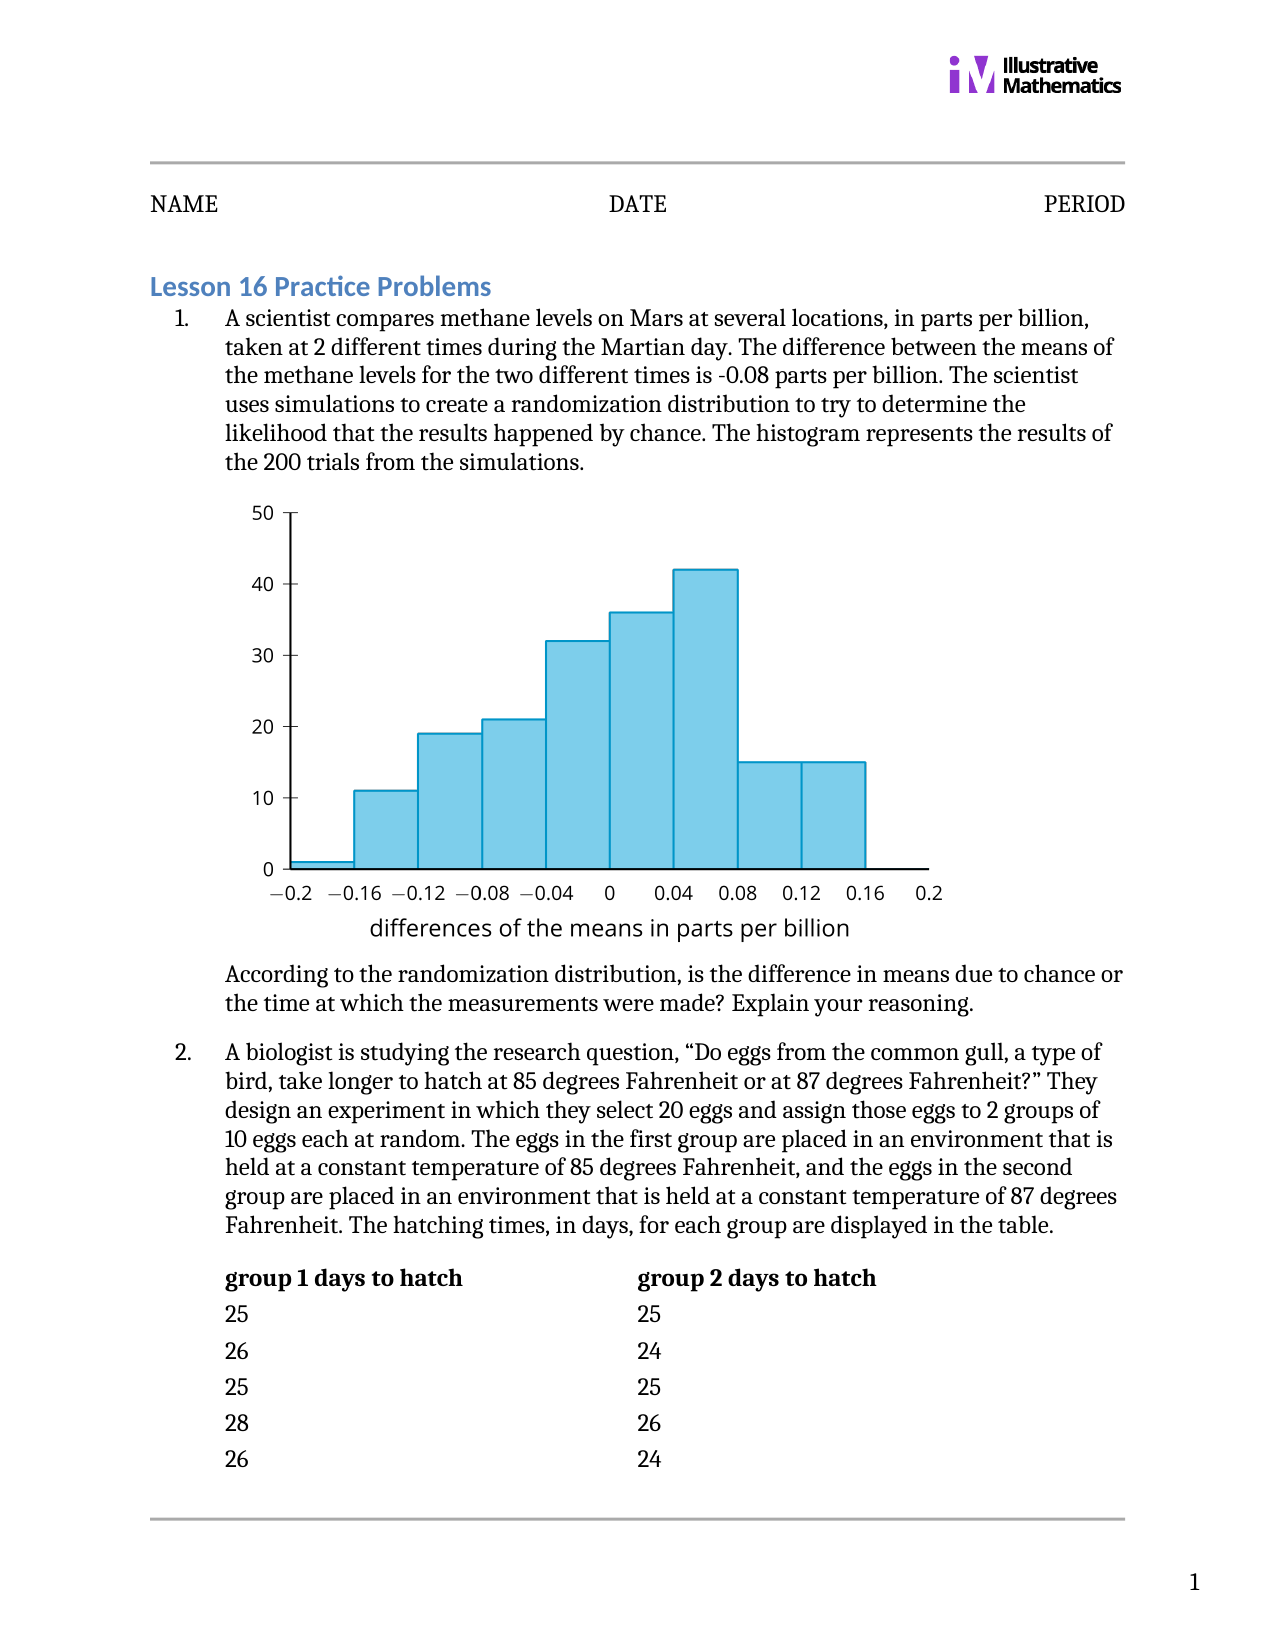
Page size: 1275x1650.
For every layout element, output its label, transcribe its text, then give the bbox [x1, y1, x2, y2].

list According to the randomization distribution, is the difference in means due to chance or the time at which the measurements were made? Explain your reasoning. [175, 960, 1125, 1017]
list A biologist is studying the research question, “Do eggs from the common gull, a type of bird, take longer to hatch at 85 degrees Fahrenheit or at 87 degrees Fahrenheit?” They design an experiment in which they select 20 eggs and assign those eggs to 2 groups of 10 eggs each at random. The eggs in the first group are placed in an environment that is held at a constant temperature of 85 degrees Fahrenheit, and the eggs in the second group are placed in an environment that is held at a constant temperature of 87 degrees Fahrenheit. The hatching times, in days, for each group are displayed in the table. [175, 1038, 1125, 1239]
table_cell 25 [139, 1369, 551, 1405]
subtitle Lesson 16 Practice Problems [150, 268, 1125, 304]
picture [243, 497, 951, 950]
picture [949, 55, 1121, 93]
table_cell 26 [139, 1333, 551, 1369]
table_cell 24 [551, 1442, 964, 1478]
table_cell 25 [551, 1297, 964, 1333]
list A scientist compares methane levels on Mars at several locations, in parts per billion, taken at 2 different times during the Martian day. The difference between the means of the methane levels for the two different times is -0.08 parts per billion. The scientist uses simulations to create a randomization distribution to try to determine the likelihood that the results happened by chance. The histogram represents the results of the 200 trials from the simulations. [175, 304, 1125, 476]
table_cell 25 [551, 1369, 964, 1405]
table_cell 24 [551, 1333, 964, 1369]
table_header group 2 days to hatch [551, 1260, 964, 1297]
table_cell 25 [139, 1297, 551, 1333]
table_cell 26 [139, 1442, 551, 1478]
table_cell 28 [139, 1405, 551, 1442]
table_cell 26 [551, 1405, 964, 1442]
table_header group 1 days to hatch [139, 1260, 551, 1297]
